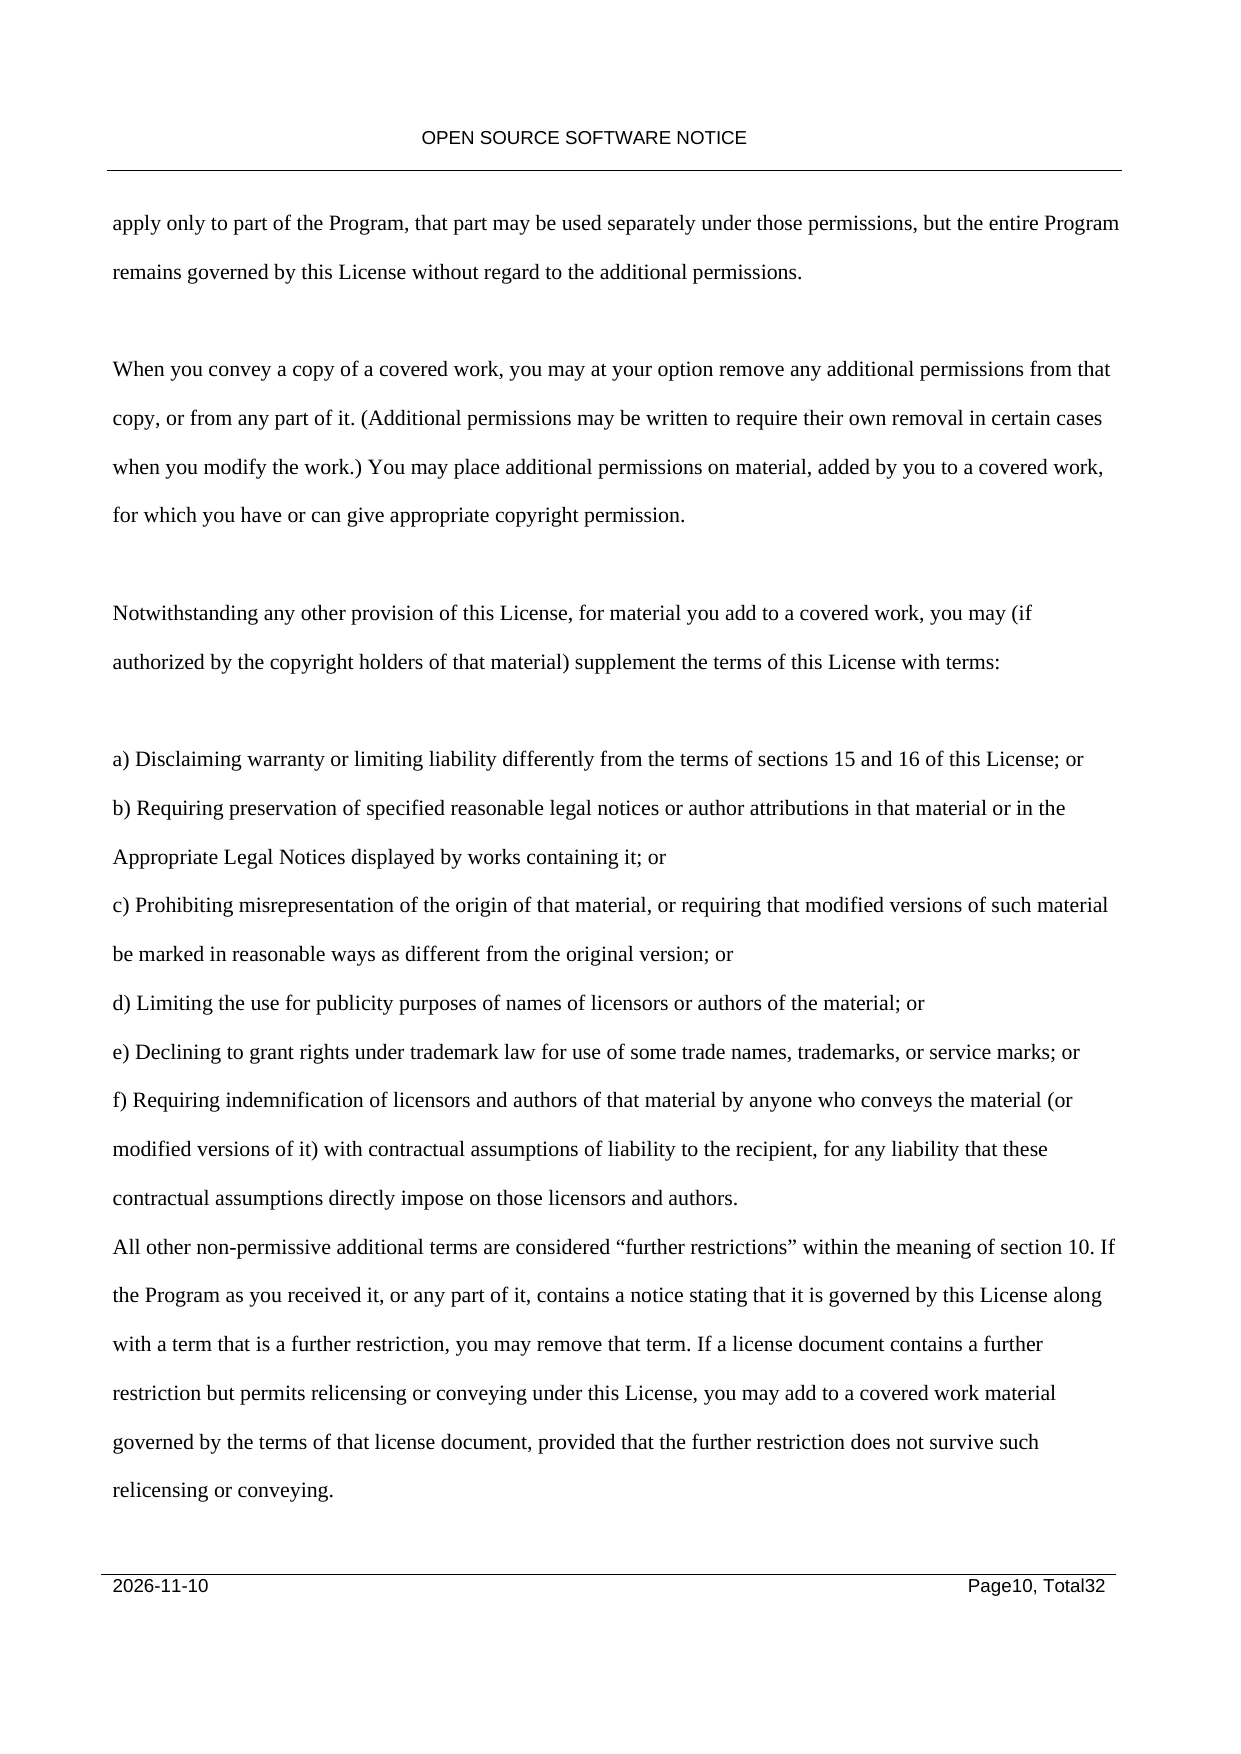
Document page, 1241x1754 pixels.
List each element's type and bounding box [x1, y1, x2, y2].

text [112, 206, 1128, 1506]
